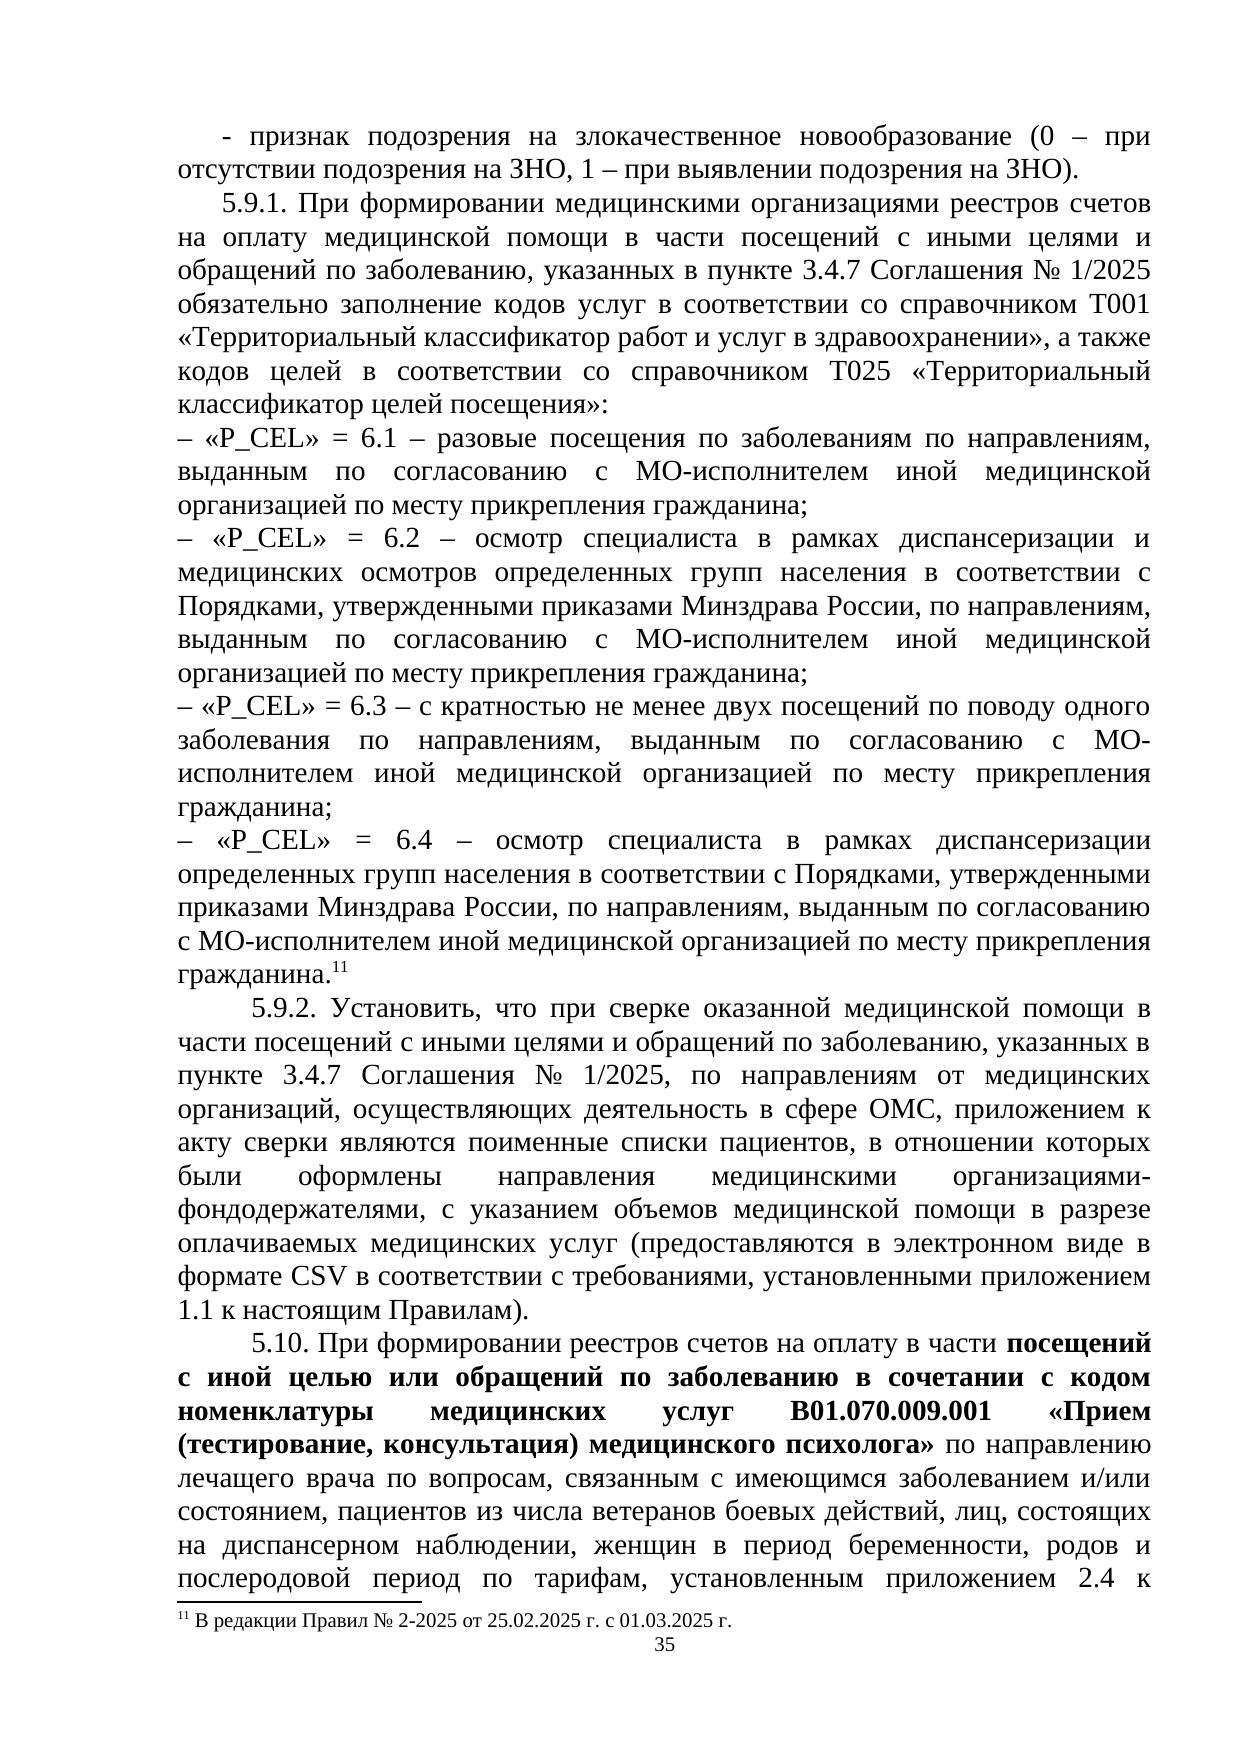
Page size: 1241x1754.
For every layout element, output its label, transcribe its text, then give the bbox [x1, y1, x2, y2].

text – «P_CEL» = 6.3 – с кратностью не менее двух посещений по поводу одного заболевания по направлениям, выданным по согласованию с МО-исполнителем иной медицинской организацией по месту прикрепления гражданина; [177, 688, 1152, 822]
text 5.9.1. При формировании медицинскими организациями реестров счетов на оплату медицинской помощи в части посещений с иными целями и обращений по заболеванию, указанных в пункте 3.4.7 Соглашения № 1/2025 обязательно заполнение кодов услуг в соответствии со справочником Т001 «Территориальный классификатор работ и услуг в здравоохранении», а также кодов целей в соответствии со справочником Т025 «Территориальный классификатор целей посещения»: [177, 185, 1152, 420]
text – «P_CEL» = 6.4 – осмотр специалиста в рамках диспансеризации определенных групп населения в соответствии с Порядками, утвержденными приказами Минздрава России, по направлениям, выданным по согласованию с МО-исполнителем иной медицинской организацией по месту прикрепления гражданина. [177, 822, 1152, 990]
text – «P_CEL» = 6.1 – разовые посещения по заболеваниям по направлениям, выданным по согласованию с МО-исполнителем иной медицинской организацией по месту прикрепления гражданина; [177, 420, 1152, 521]
text - признак подозрения на злокачественное новообразование (0 – при отсутствии подозрения на ЗНО, 1 – при выявлении подозрения на ЗНО). [177, 118, 1152, 185]
text 5.9.2. Установить, что при сверке оказанной медицинской помощи в части посещений с иными целями и обращений по заболеванию, указанных в пункте 3.4.7 Соглашения № 1/2025, по направлениям от медицинских организаций, осуществляющих деятельность в сфере ОМС, приложением к акту сверки являются поименные списки пациентов, в отношении которых были оформлены направления медицинскими организациями-фондодержателями, с указанием объемов медицинской помощи в разрезе оплачиваемых медицинских услуг (предоставляются в электронном виде в формате CSV в соответствии с требованиями, установленными приложением 1.1 к настоящим Правилам). [177, 990, 1152, 1326]
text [177, 1326, 1152, 1594]
text – «P_CEL» = 6.2 – осмотр специалиста в рамках диспансеризации и медицинских осмотров определенных групп населения в соответствии с Порядками, утвержденными приказами Минздрава России, по направлениям, выданным по согласованию с МО-исполнителем иной медицинской организацией по месту прикрепления гражданина; [177, 521, 1152, 688]
